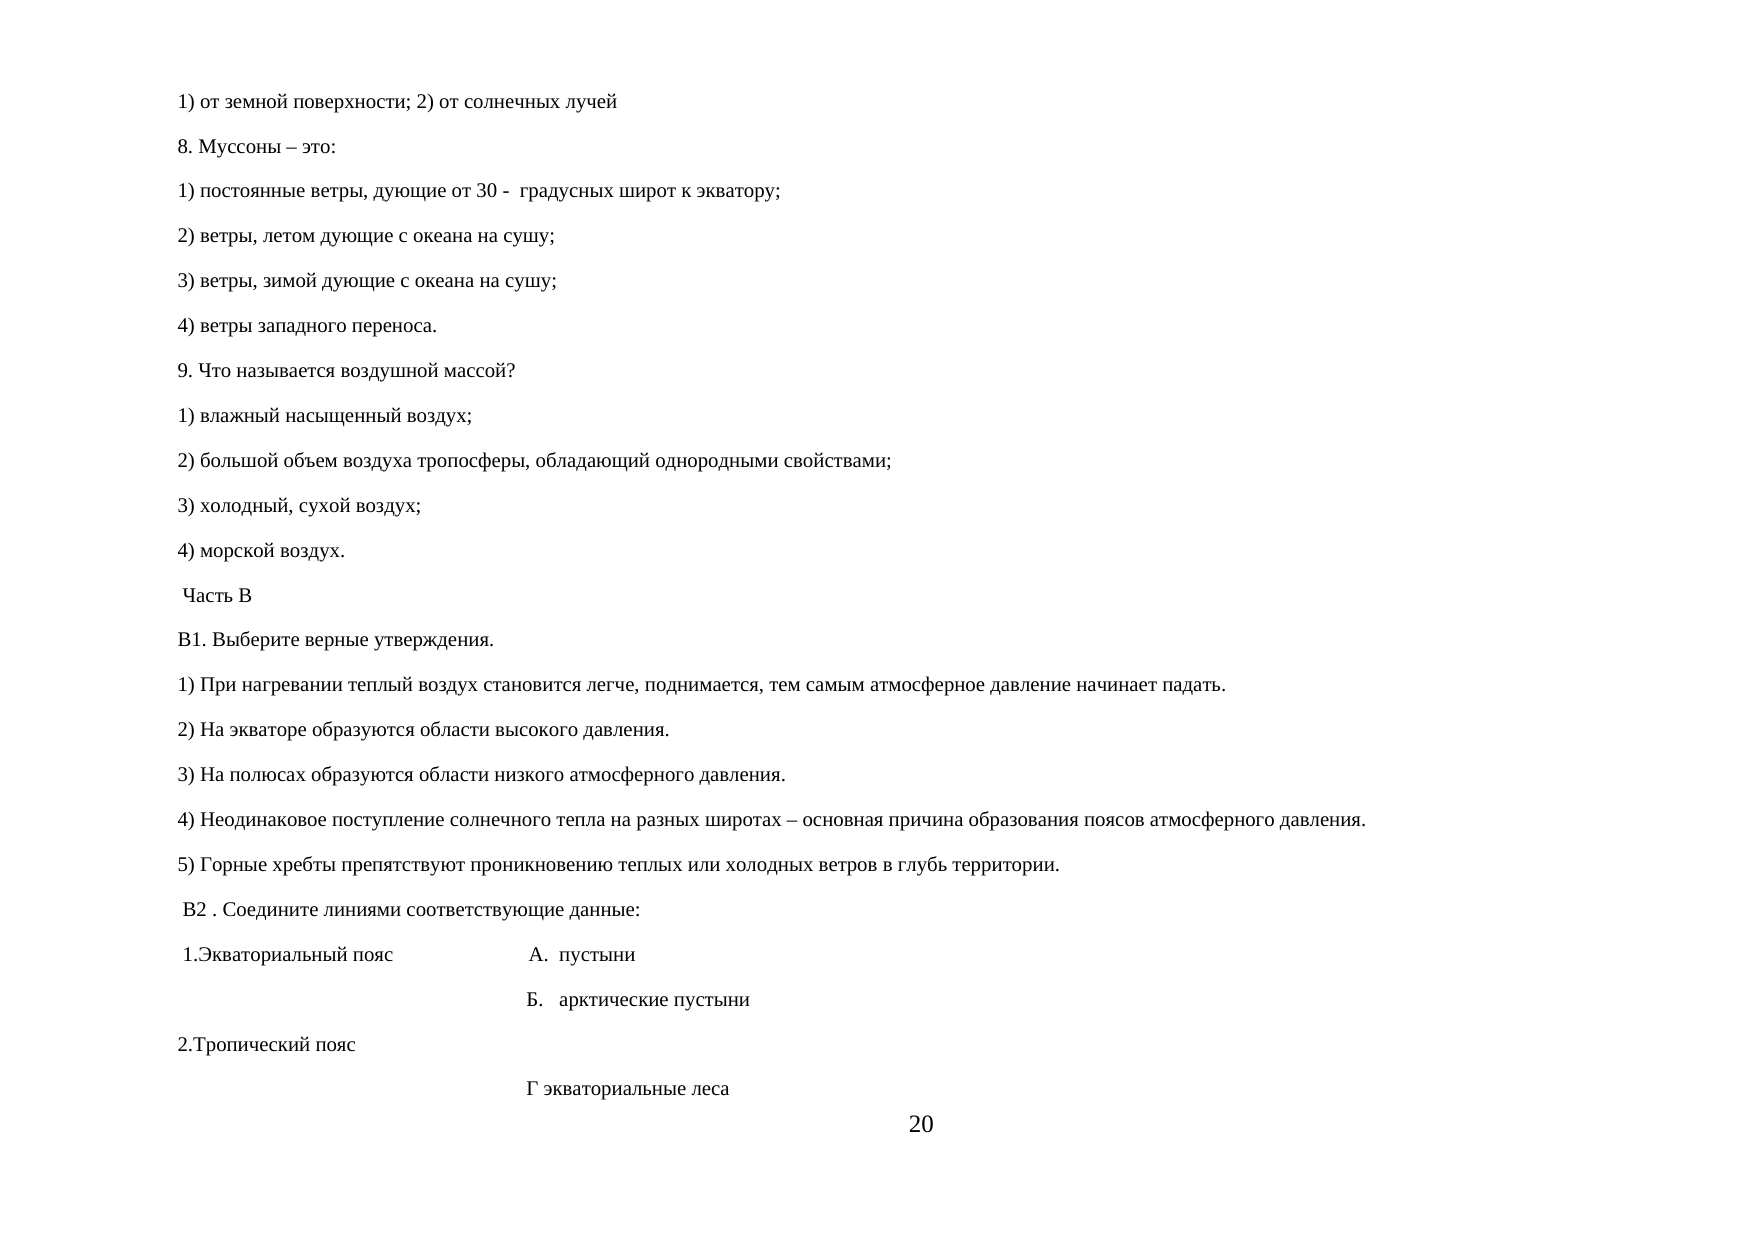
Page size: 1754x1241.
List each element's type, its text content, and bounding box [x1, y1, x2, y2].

text 4) морской воздух. [177, 538, 1665, 562]
text 8. Муссоны – это: [177, 133, 1665, 158]
text Г экваториальные леса [177, 1076, 1665, 1100]
text 1.Экваториальный пояс А. пустыни [177, 942, 1665, 966]
text Часть В [177, 582, 1665, 607]
text 9. Что называется воздушной массой? [177, 358, 1665, 382]
text 5) Горные хребты препятствуют проникновению теплых или холодных ветров в глубь территории. [177, 852, 1665, 876]
text 2) ветры, летом дующие с океана на сушу; [177, 223, 1665, 247]
text 3) холодный, сухой воздух; [177, 493, 1665, 517]
text Б. арктические пустыни [177, 987, 1665, 1011]
text B1. Выберите верные утверждения. [177, 627, 1665, 651]
text 2.Тропический пояс [177, 1031, 1665, 1056]
text B2 . Соедините линиями соответствующие данные: [177, 897, 1665, 921]
text 1) от земной поверхности; 2) от солнечных лучей [177, 89, 1665, 113]
text 2) На экваторе образуются области высокого давления. [177, 717, 1665, 741]
text 3) ветры, зимой дующие с океана на сушу; [177, 268, 1665, 292]
text 4) ветры западного переноса. [177, 313, 1665, 337]
text 3) На полюсах образуются области низкого атмосферного давления. [177, 762, 1665, 786]
text 2) большой объем воздуха тропосферы, обладающий однородными свойствами; [177, 448, 1665, 472]
text 4) Неодинаковое поступление солнечного тепла на разных широтах – основная причина образования поясов атмосферного давления. [177, 807, 1665, 831]
text 1) влажный насыщенный воздух; [177, 403, 1665, 427]
text 1) При нагревании теплый воздух становится легче, поднимается, тем самым атмосферное давление начинает падать. [177, 672, 1665, 696]
text 1) постоянные ветры, дующие от 30 - градусных широт к экватору; [177, 178, 1665, 202]
